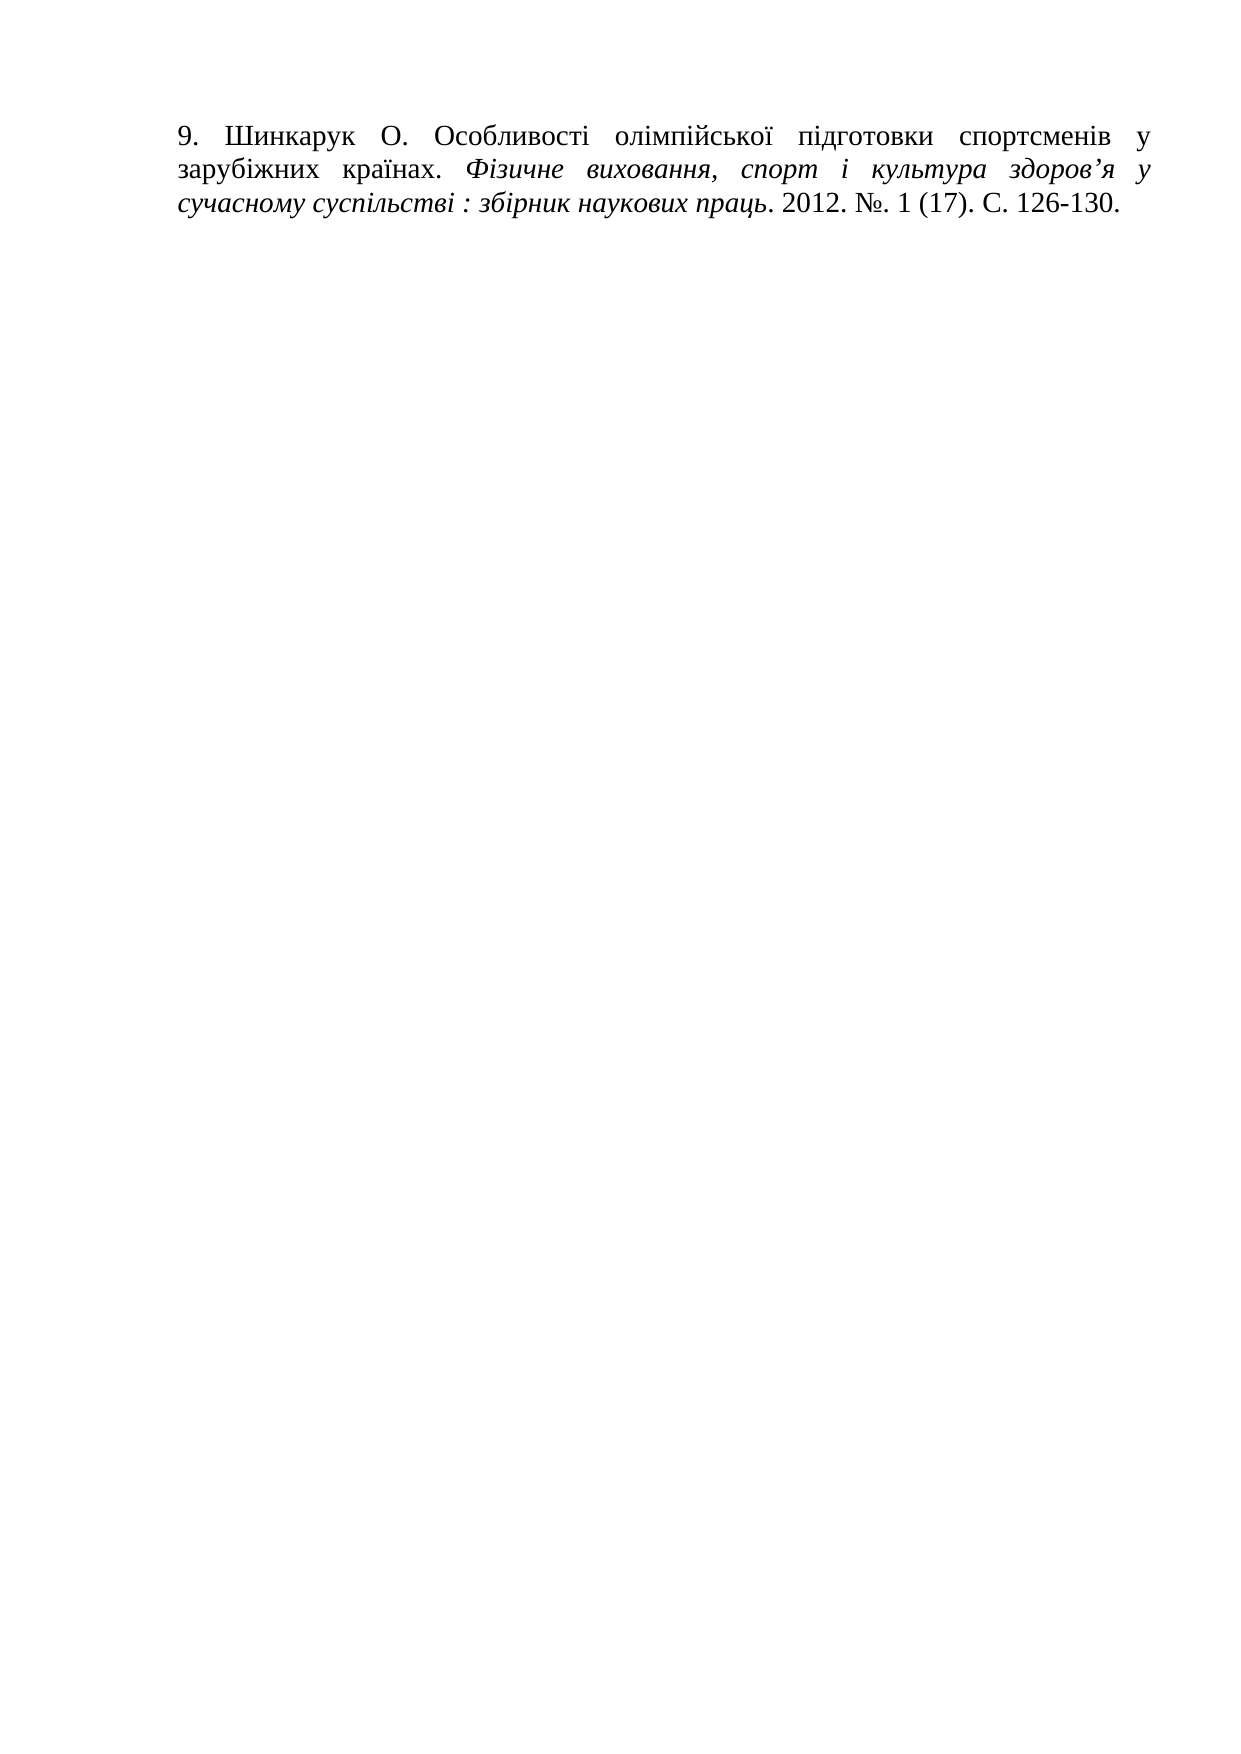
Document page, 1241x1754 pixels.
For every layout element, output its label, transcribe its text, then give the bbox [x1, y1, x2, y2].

text 9. Шинкарук О. Особливості олімпійської підготовки спортсменів у зарубіжних країнах. Фізичне виховання, спорт і культура здоров’я у сучасному суспільстві : збірник наукових праць. 2012. №. 1 (17). С. 126-130. [177, 118, 1152, 219]
